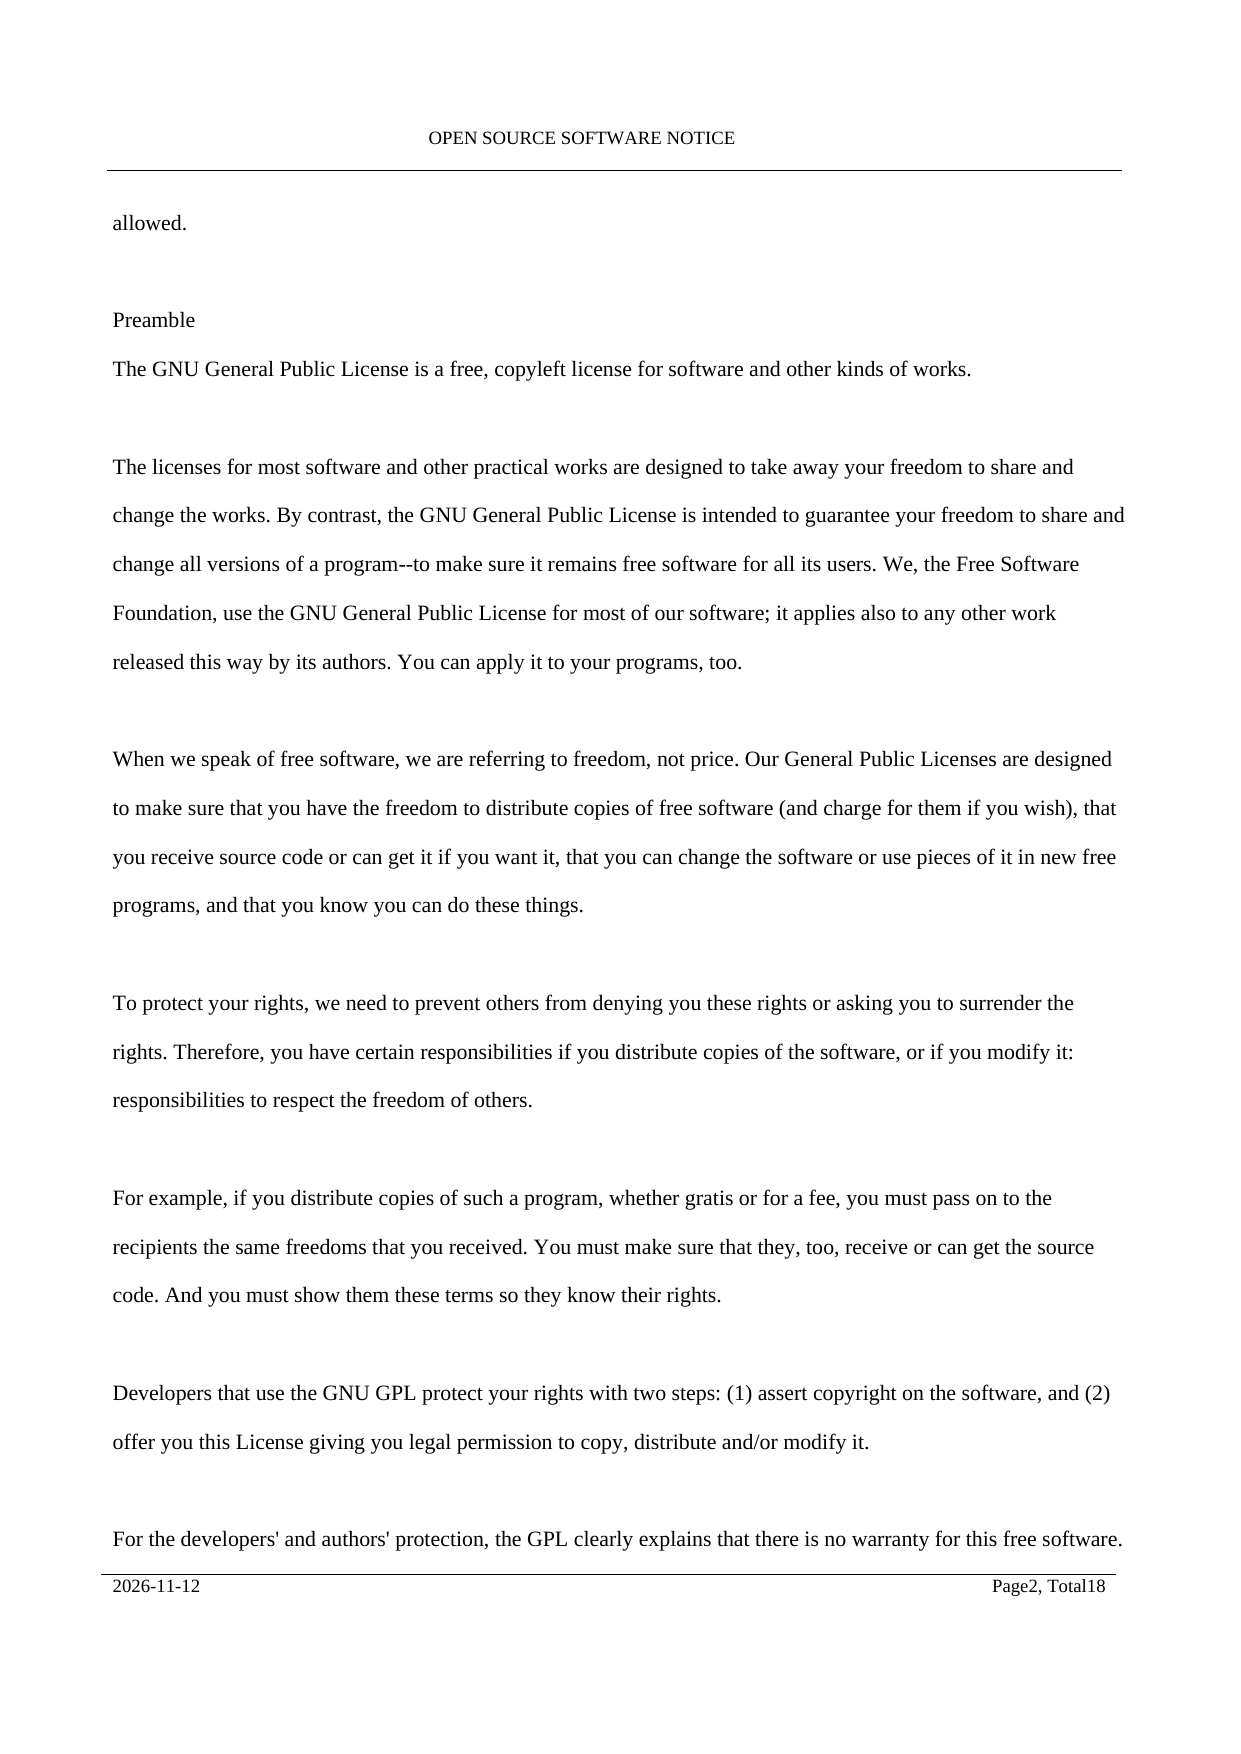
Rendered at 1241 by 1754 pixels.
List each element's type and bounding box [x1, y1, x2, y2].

text [112, 206, 1128, 1555]
